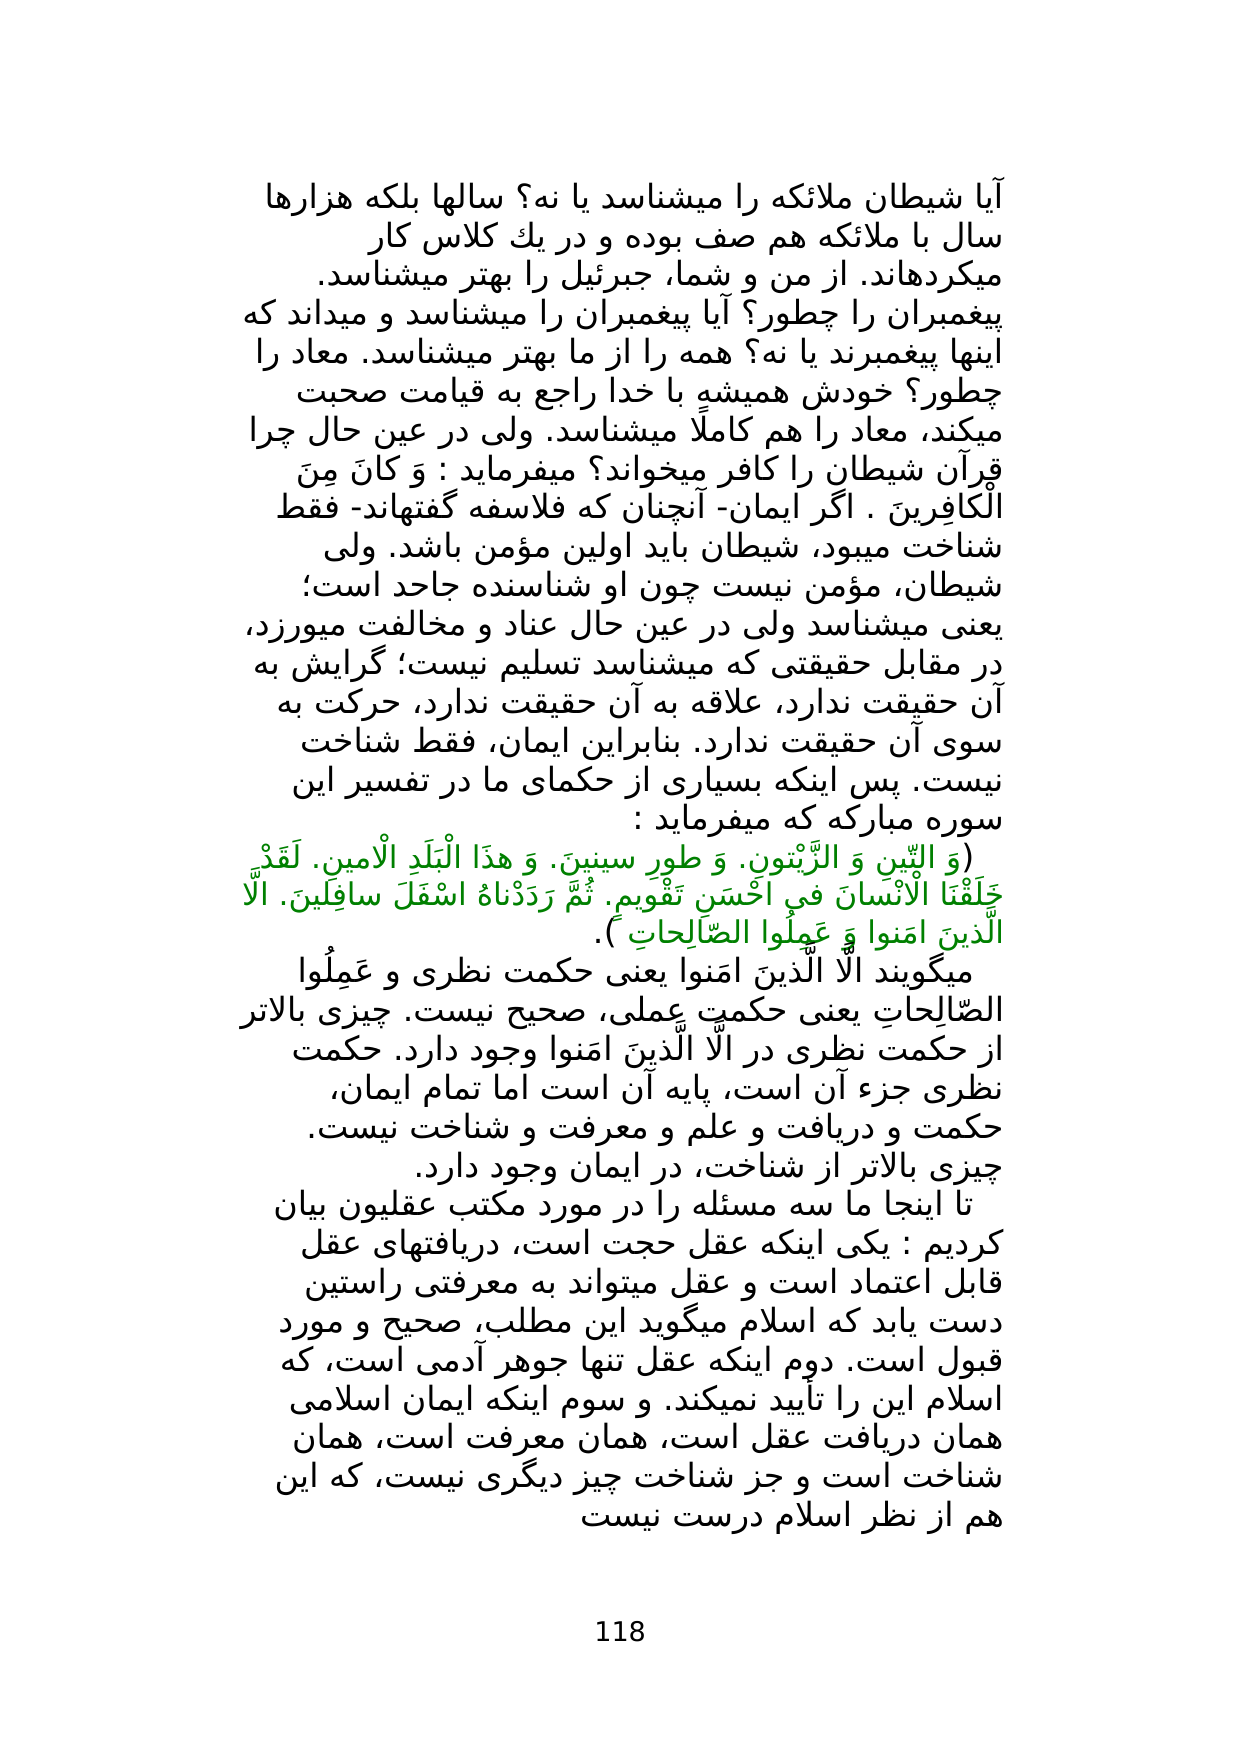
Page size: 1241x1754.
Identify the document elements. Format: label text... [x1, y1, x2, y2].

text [236, 177, 1004, 838]
text (وَ التّينِ وَ الزَّيْتونِ. وَ طورِ سينينَ. وَ هذَا الْبَلَدِ الْامينِ. لَقَدْ خَلَقْنَا الْانْسانَ فی احْسَنِ تَقْويمٍ. ثُمَّ رَدَدْناهُ اسْفَلَ سافِلينَ. الَّا الَّذينَ امَنوا وَ عَمِلُوا الصّالِحاتِ ). [236, 838, 1004, 952]
text می‏گويند الَّا الَّذينَ امَنوا يعنی حكمت نظری و عَمِلُوا الصّالِحاتِ يعنی حكمت عملی، صحيح نيست. چيزی بالاتر از حكمت نظری در الَّا الَّذينَ امَنوا وجود دارد. حكمت نظری جزء آن است، پايه آن است اما تمام ايمان، حكمت و دريافت و علم و معرفت و شناخت نيست. چيزی بالاتر از شناخت، در ايمان وجود دارد. [236, 952, 1004, 1185]
text تا اينجا ما سه مسئله را در مورد مكتب عقليون بيان كرديم : يكی اينكه عقل حجت است، دريافتهای عقل قابل اعتماد است و عقل می‏تواند به معرفتی راستين دست يابد كه اسلام می‏گويد اين مطلب، صحيح و مورد قبول است. دوم اينكه عقل تنها جوهر آدمی است، كه اسلام اين را تأييد نمی‏كند. و سوم اينكه ايمان اسلامی همان دريافت عقل است، همان معرفت است، همان شناخت است و جز شناخت چيز ديگری نيست، كه اين هم از نظر اسلام درست نيست‏ [236, 1185, 1004, 1534]
